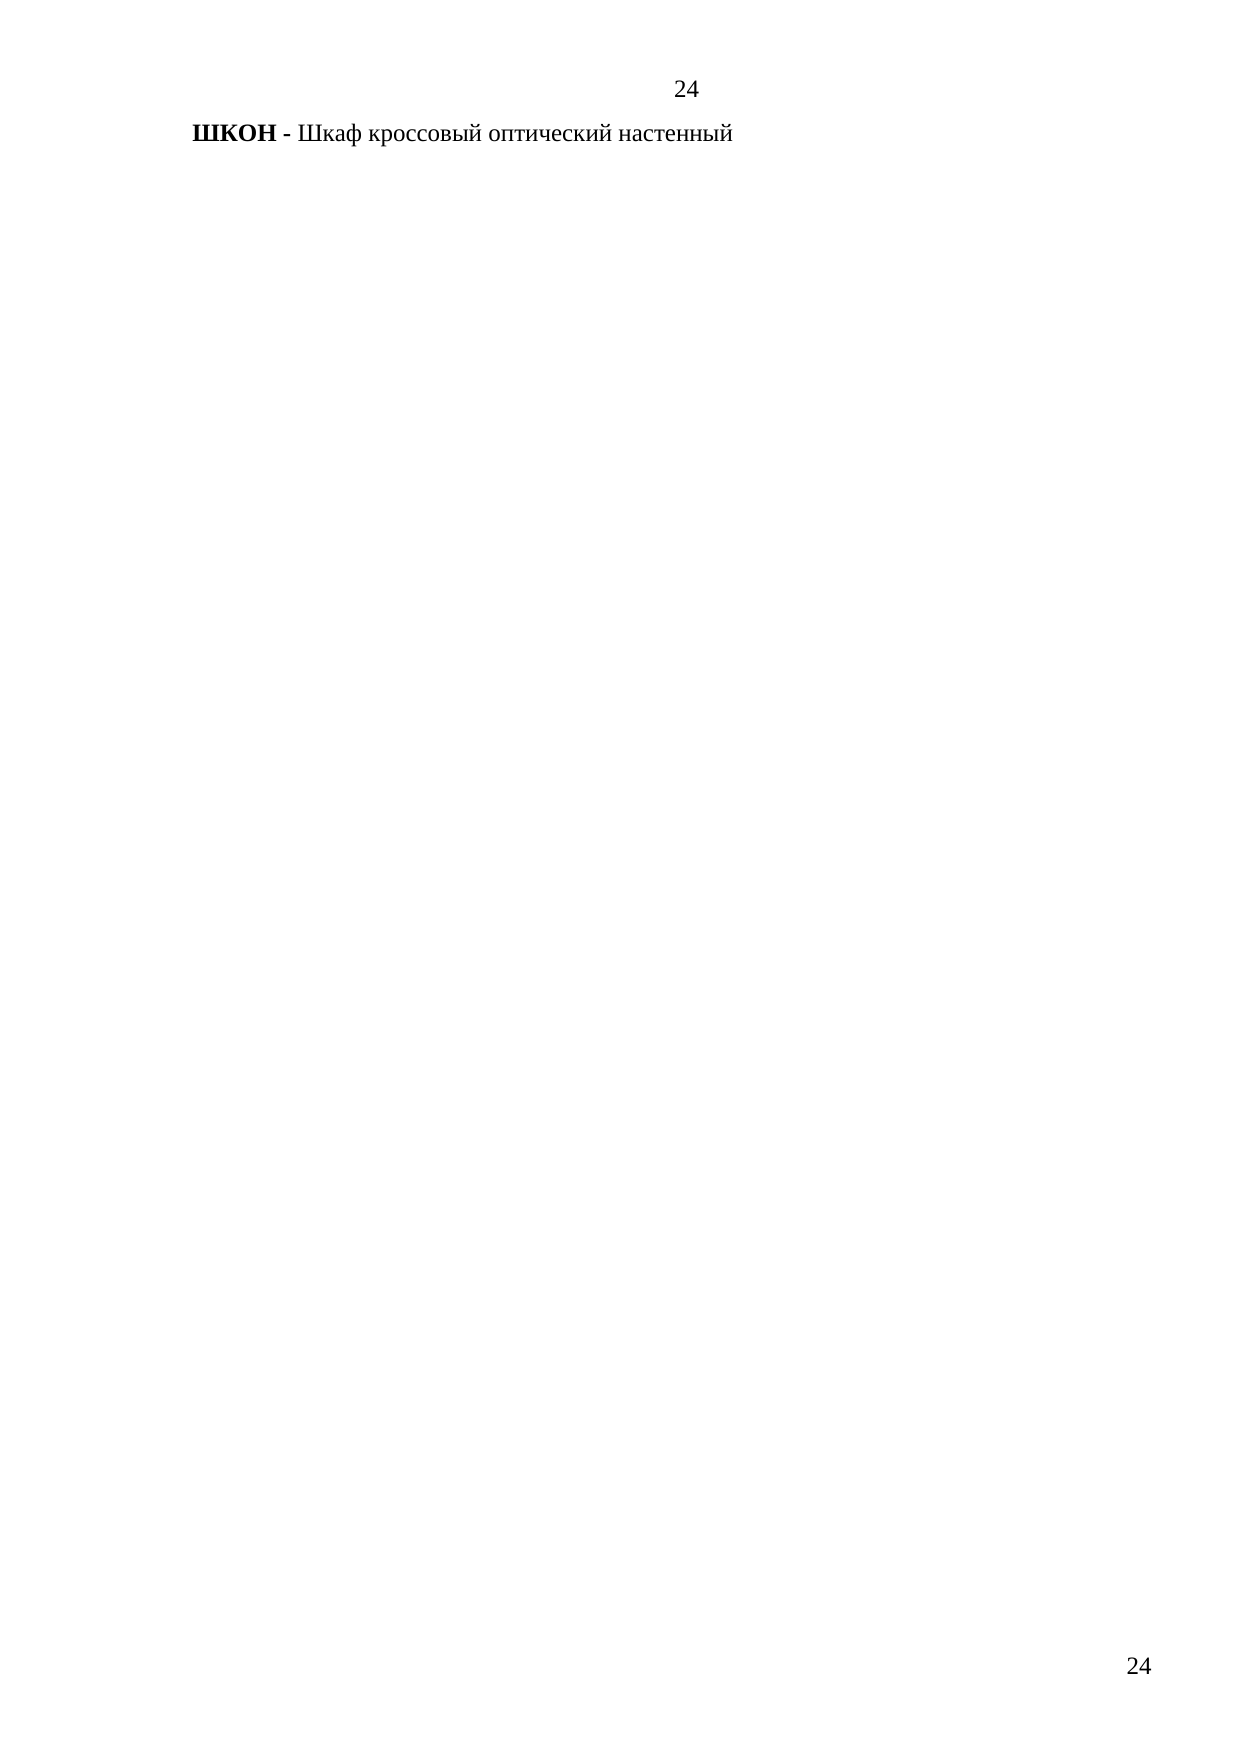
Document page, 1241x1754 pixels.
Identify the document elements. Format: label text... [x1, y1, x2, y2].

text ШКОН - Шкаф кроссовый оптический настенный [133, 118, 1152, 147]
